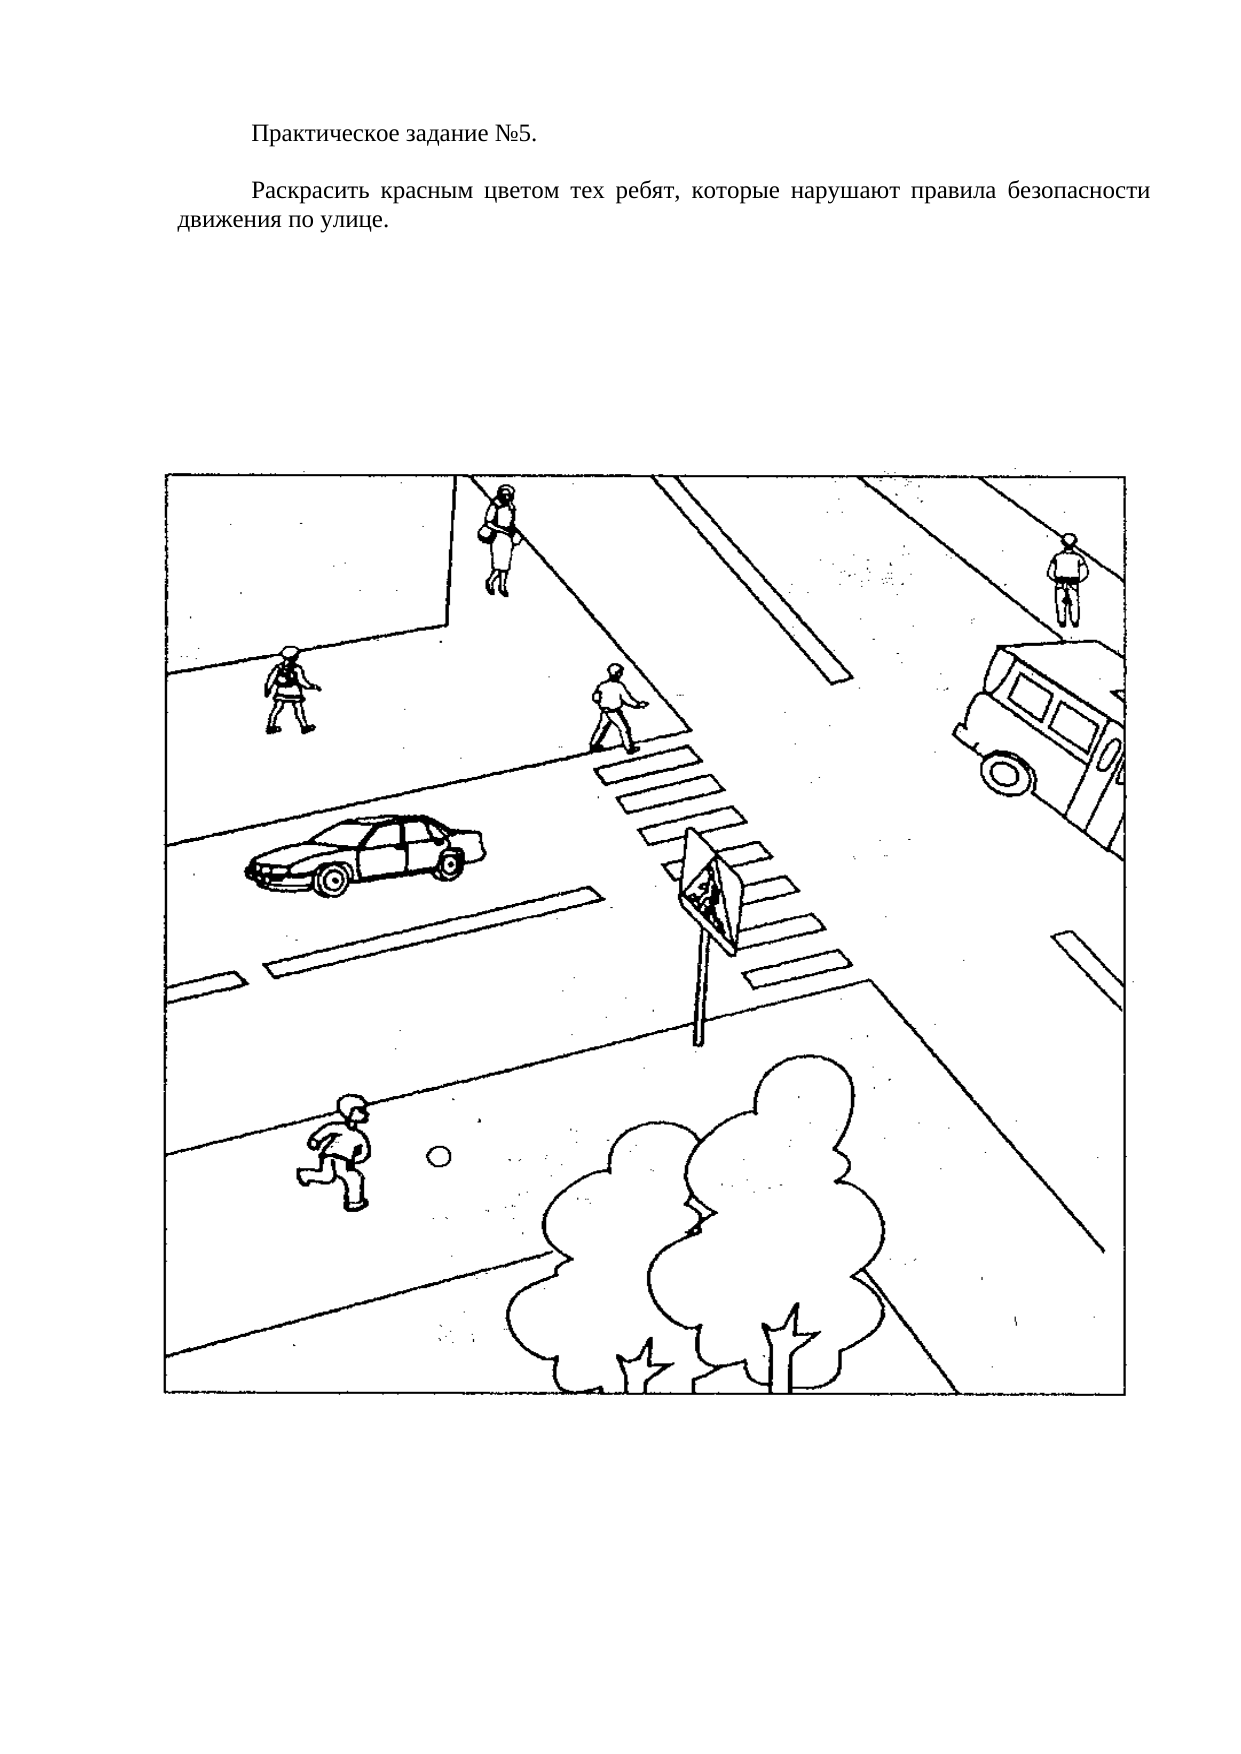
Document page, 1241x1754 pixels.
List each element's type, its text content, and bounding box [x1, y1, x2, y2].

text Практическое задание №5. [177, 118, 1152, 147]
picture [150, 465, 1135, 1404]
text Раскрасить красным цветом тех ребят, которые нарушают правила безопасности движения по улице. [177, 176, 1152, 233]
